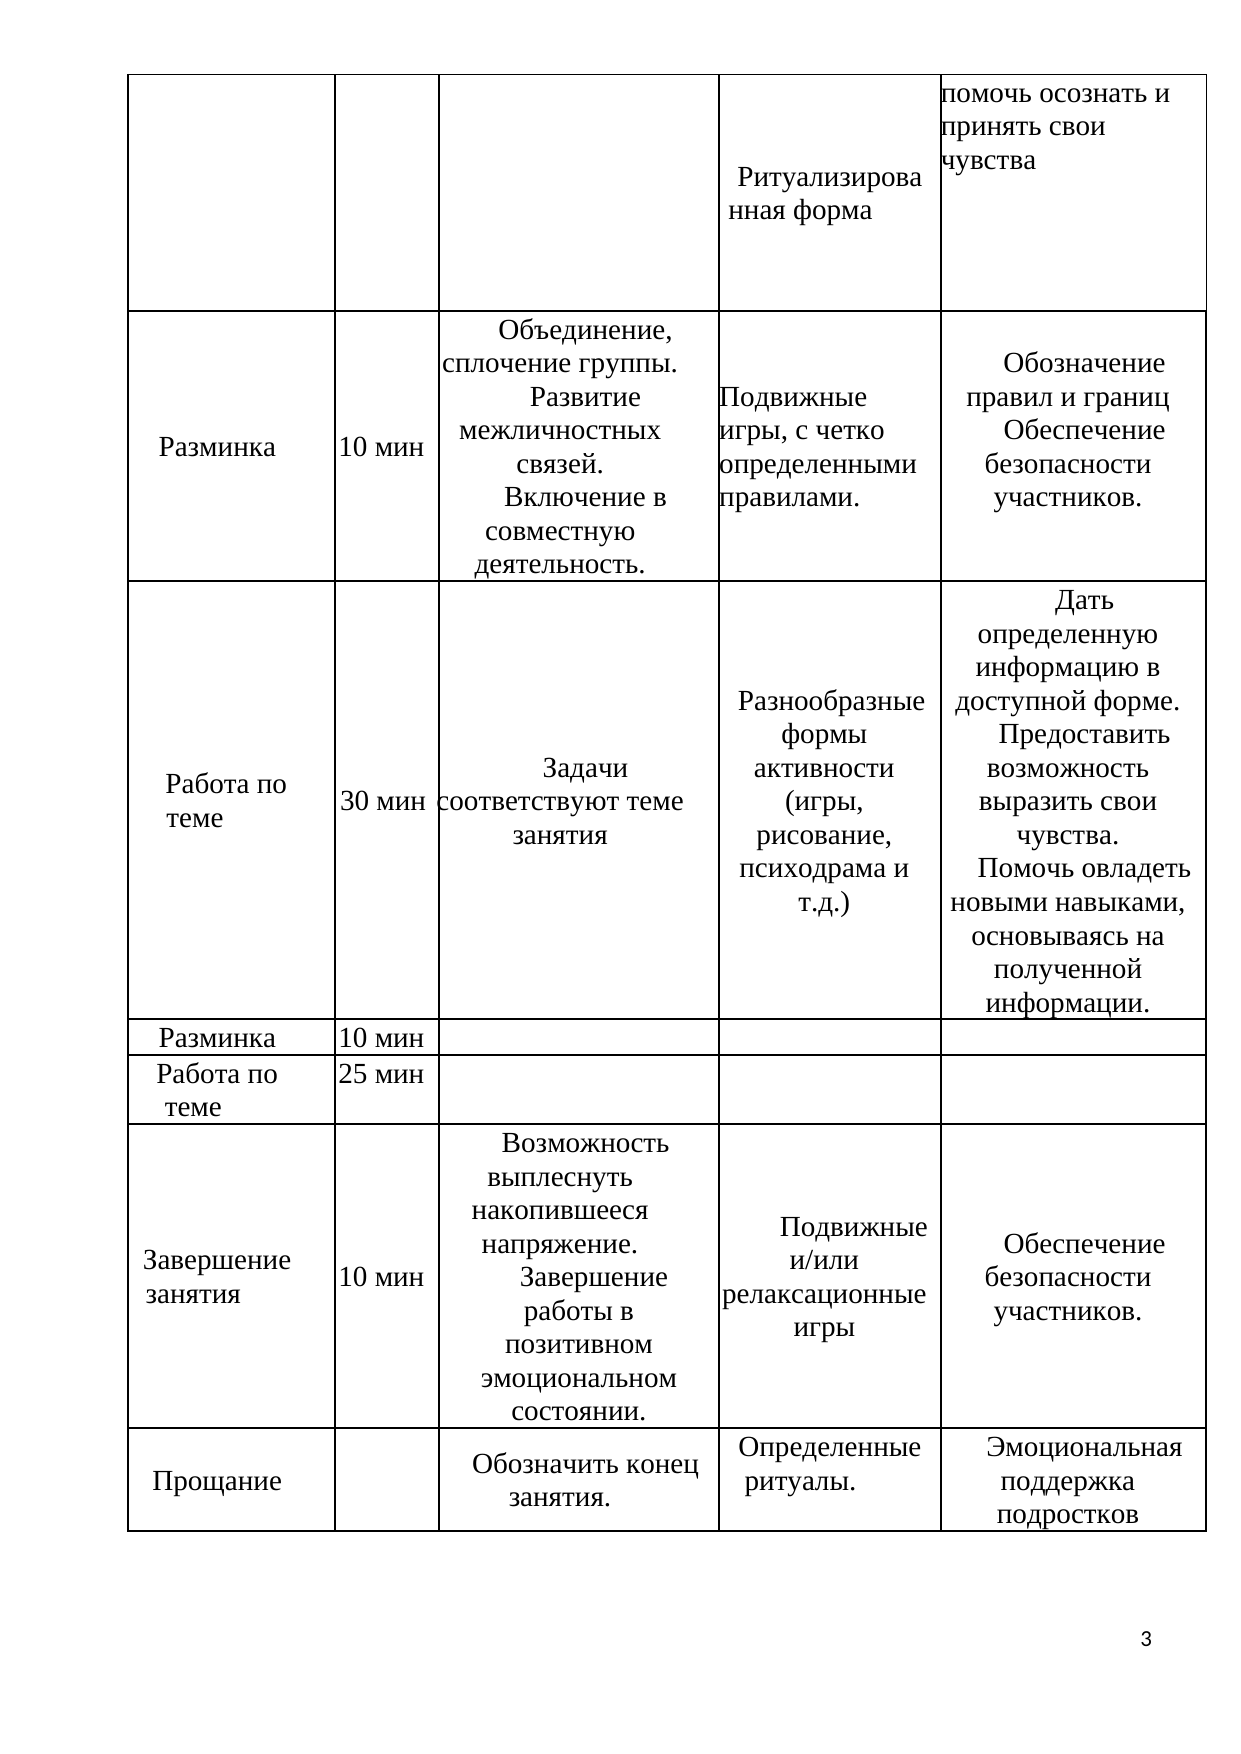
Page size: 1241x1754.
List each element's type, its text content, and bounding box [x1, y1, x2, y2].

table_cell Задачи соответствуют теме занятия [440, 582, 718, 1018]
table_cell [440, 75, 718, 310]
table_cell Возможность выплеснуть накопившееся напряжение. Завершение работы в позитивном эмоциональном состоянии. [440, 1125, 718, 1427]
table_cell Разнообразные формы активности (игры, рисование, психодрама и т.д.) [720, 582, 940, 1018]
table_cell Подвижные и/или релаксационные игры [720, 1125, 940, 1427]
table_cell Обеспечение безопасности участников. [942, 1125, 1205, 1427]
table_cell Дать определенную информацию в доступной форме. Предоставить возможность выразить свои чувства. Помочь овладеть новыми навыками, основываясь на полученной информации. [942, 582, 1205, 1018]
table_cell Объединение, сплочение группы. Развитие межличностных связей. Включение в совместную деятельность. [440, 312, 718, 580]
table_cell Определенные ритуалы. [720, 1429, 940, 1530]
table_cell [720, 1020, 940, 1054]
table_cell помочь осознать и принять свои чувства [942, 75, 1206, 310]
table_cell Ритуализированная форма [720, 75, 940, 310]
table_cell 10 мин [336, 312, 438, 580]
table_cell [336, 75, 438, 310]
table_cell Прощание [129, 1429, 334, 1530]
table_cell Разминка [129, 312, 334, 580]
table_cell Подвижные игры, с четко определенными правилами. [720, 312, 940, 580]
table_cell Обозначить конец занятия. [440, 1429, 718, 1530]
table_cell [440, 1056, 718, 1123]
table_cell [440, 1020, 718, 1054]
table_cell Работа по теме [129, 1056, 334, 1123]
table_cell [942, 1020, 1205, 1054]
table_cell [336, 1429, 438, 1530]
table_cell 10 мин [336, 1125, 438, 1427]
table_cell Работа по теме [129, 582, 334, 1018]
table_cell [942, 1056, 1205, 1123]
table_cell Разминка [129, 1020, 334, 1054]
table_cell 30 мин [336, 582, 438, 1018]
table_cell [720, 1056, 940, 1123]
table_cell 25 мин [336, 1056, 438, 1123]
table_cell [129, 75, 334, 310]
table_cell Обозначение правил и границ Обеспечение безопасности участников. [942, 312, 1205, 580]
table_cell Эмоциональная поддержка подростков [942, 1429, 1205, 1530]
table_cell Завершение занятия [129, 1125, 334, 1427]
table_cell 10 мин [336, 1020, 438, 1054]
